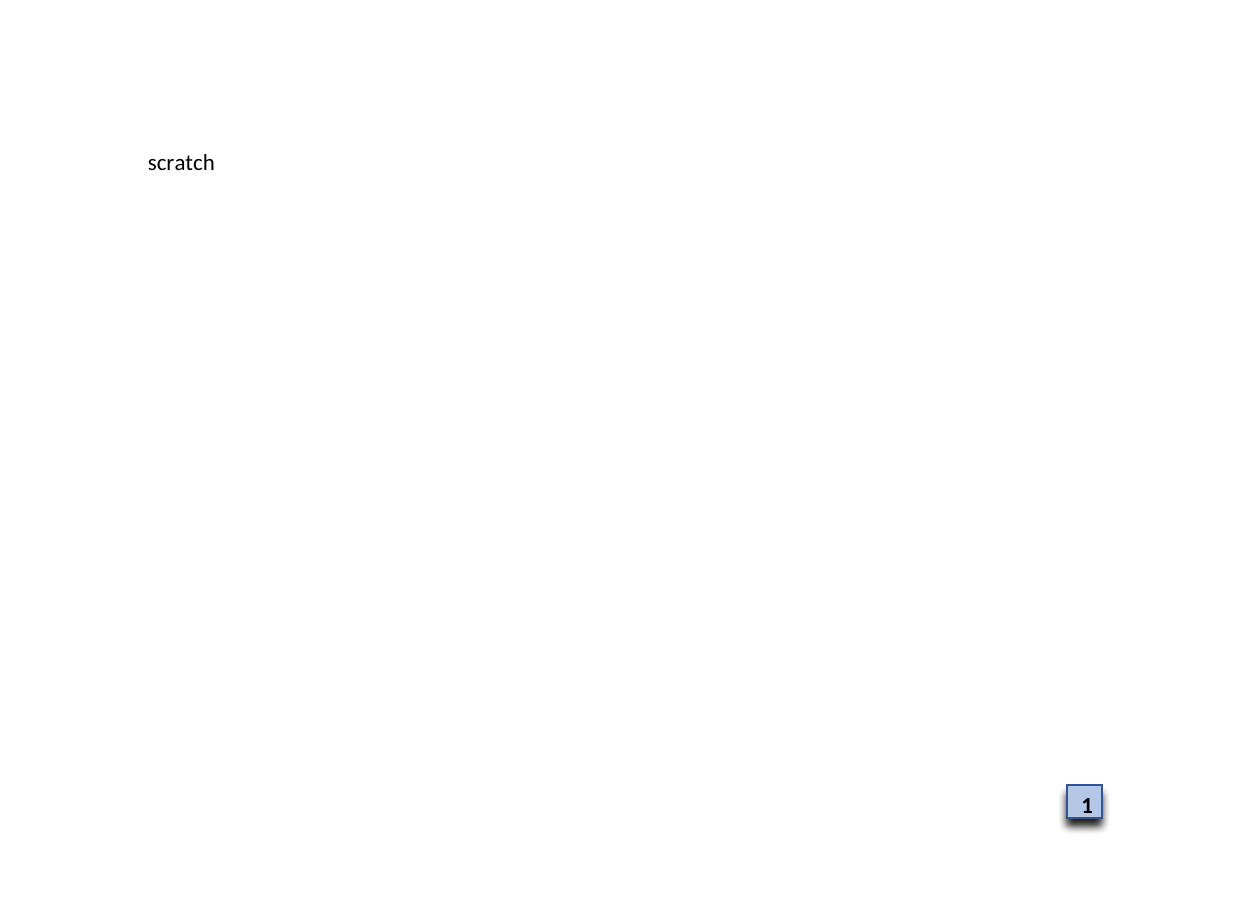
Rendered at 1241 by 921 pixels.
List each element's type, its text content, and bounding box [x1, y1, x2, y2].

text scratch [148, 148, 1092, 176]
